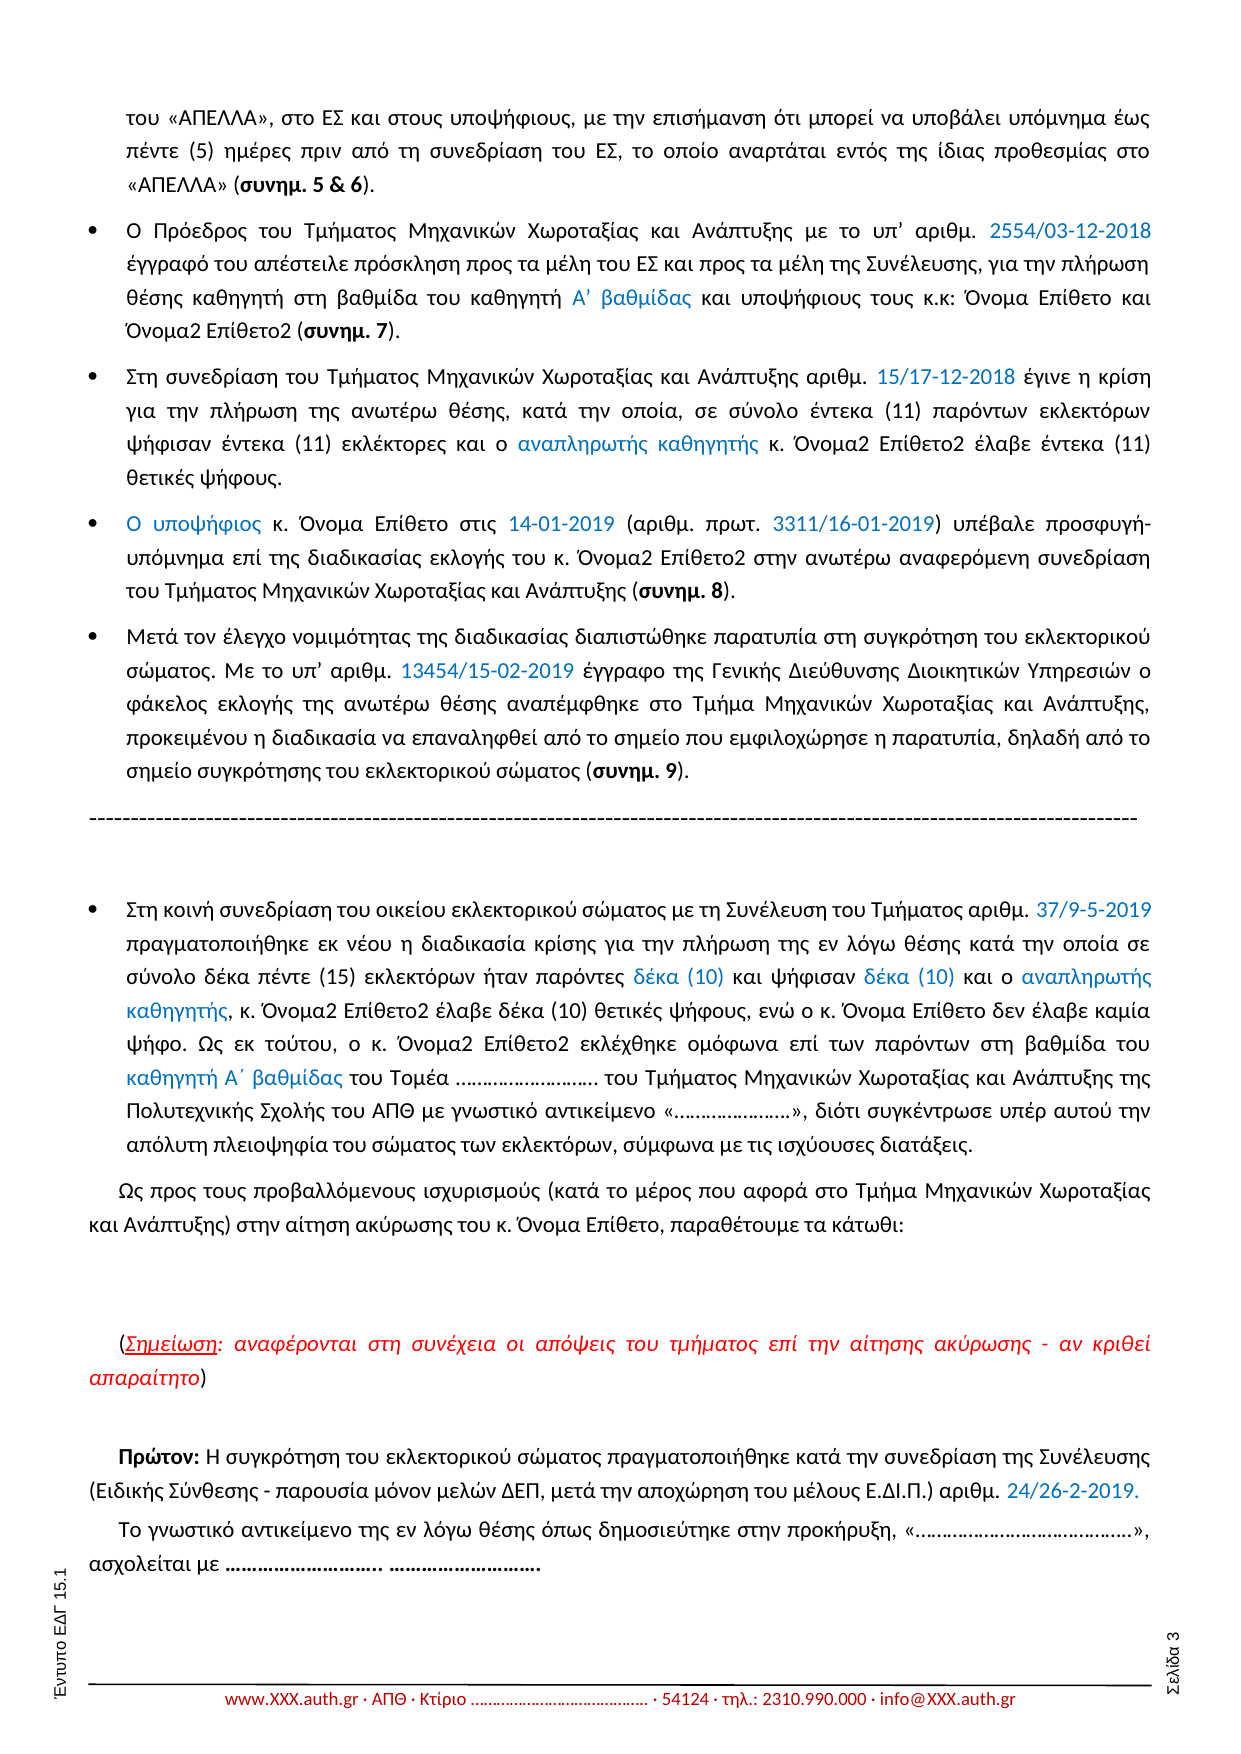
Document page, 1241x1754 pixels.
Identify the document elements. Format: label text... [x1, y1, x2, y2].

text Το γνωστικό αντικείμενο της εν λόγω θέσης όπως δημοσιεύτηκε στην προκήρυξη, «…………………………………..», ασχολείται με ……………………….. ………………………. [89, 1516, 1152, 1577]
list Μετά τον έλεγχο νομιμότητας της διαδικασίας διαπιστώθηκε παρατυπία στη συγκρότηση του εκλεκτορικού σώματος. Με το υπ’ αριθμ. 13454/15-02-2019 έγγραφο της Γενικής Διεύθυνσης Διοικητικών Υπηρεσιών ο φάκελος εκλογής της ανωτέρω θέσης αναπέμφθηκε στο Τμήμα Μηχανικών Χωροταξίας και Ανάπτυξης, προκειμένου η διαδικασία να επαναληφθεί από το σημείο που εμφιλοχώρησε η παρατυπία, δηλαδή από το σημείο συγκρότησης του εκλεκτορικού σώματος (συνημ. 9). [89, 622, 1152, 784]
text ------------------------------------------------------------------------------------------------------------------------------ [89, 802, 1152, 831]
list Ο υποψήφιος κ. Όνομα Επίθετο στις 14-01-2019 (αριθμ. πρωτ. 3311/16-01-2019) υπέβαλε προσφυγή-υπόμνημα επί της διαδικασίας εκλογής του κ. Όνομα2 Επίθετο2 στην ανωτέρω αναφερόμενη συνεδρίαση του Τμήματος Μηχανικών Χωροταξίας και Ανάπτυξης (συνημ. 8). [89, 509, 1152, 604]
text (Σημείωση: αναφέρονται στη συνέχεια οι απόψεις του τμήματος επί την αίτησης ακύρωσης - αν κριθεί απαραίτητο) [89, 1329, 1152, 1391]
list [89, 103, 1152, 198]
list Ο Πρόεδρος του Τμήματος Μηχανικών Χωροταξίας και Ανάπτυξης με το υπ’ αριθμ. 2554/03-12-2018 έγγραφό του απέστειλε πρόσκληση προς τα μέλη του ΕΣ και προς τα μέλη της Συνέλευσης, για την πλήρωση θέσης καθηγητή στη βαθμίδα του καθηγητή Α’ βαθμίδας και υποψήφιους τους κ.κ: Όνομα Επίθετο και Όνομα2 Επίθετο2 (συνημ. 7). [89, 216, 1152, 344]
list Στη κοινή συνεδρίαση του οικείου εκλεκτορικού σώματος με τη Συνέλευση του Τμήματος αριθμ. 37/9-5-2019 πραγματοποιήθηκε εκ νέου η διαδικασία κρίσης για την πλήρωση της εν λόγω θέσης κατά την οποία σε σύνολο δέκα πέντε (15) εκλεκτόρων ήταν παρόντες δέκα (10) και ψήφισαν δέκα (10) και ο αναπληρωτής καθηγητής, κ. Όνομα2 Επίθετο2 έλαβε δέκα (10) θετικές ψήφους, ενώ ο κ. Όνομα Επίθετο δεν έλαβε καμία ψήφο. Ως εκ τούτου, ο κ. Όνομα2 Επίθετο2 εκλέχθηκε ομόφωνα επί των παρόντων στη βαθμίδα του καθηγητή Α΄ βαθμίδας του Τομέα ……………………… του Τμήματος Μηχανικών Χωροταξίας και Ανάπτυξης της Πολυτεχνικής Σχολής του ΑΠΘ με γνωστικό αντικείμενο «………………….», διότι συγκέντρωσε υπέρ αυτού την απόλυτη πλειοψηφία του σώματος των εκλεκτόρων, σύμφωνα με τις ισχύουσες διατάξεις. [89, 895, 1152, 1158]
text Ως προς τους προβαλλόμενους ισχυρισμούς (κατά το μέρος που αφορά στο Τμήμα Μηχανικών Χωροταξίας και Ανάπτυξης) στην αίτηση ακύρωσης του κ. Όνομα Επίθετο, παραθέτουμε τα κάτωθι: [89, 1176, 1152, 1238]
list Στη συνεδρίαση του Τμήματος Μηχανικών Χωροταξίας και Ανάπτυξης αριθμ. 15/17-12-2018 έγινε η κρίση για την πλήρωση της ανωτέρω θέσης, κατά την οποία, σε σύνολο έντεκα (11) παρόντων εκλεκτόρων ψήφισαν έντεκα (11) εκλέκτορες και ο αναπληρωτής καθηγητής κ. Όνομα2 Επίθετο2 έλαβε έντεκα (11) θετικές ψήφους. [89, 362, 1152, 491]
text Πρώτον: Η συγκρότηση του εκλεκτορικού σώματος πραγματοποιήθηκε κατά την συνεδρίαση της Συνέλευσης (Ειδικής Σύνθεσης - παρουσία μόνον μελών ΔΕΠ, μετά την αποχώρηση του μέλους Ε.ΔΙ.Π.) αριθμ. 24/26-2-2019. [89, 1442, 1152, 1504]
